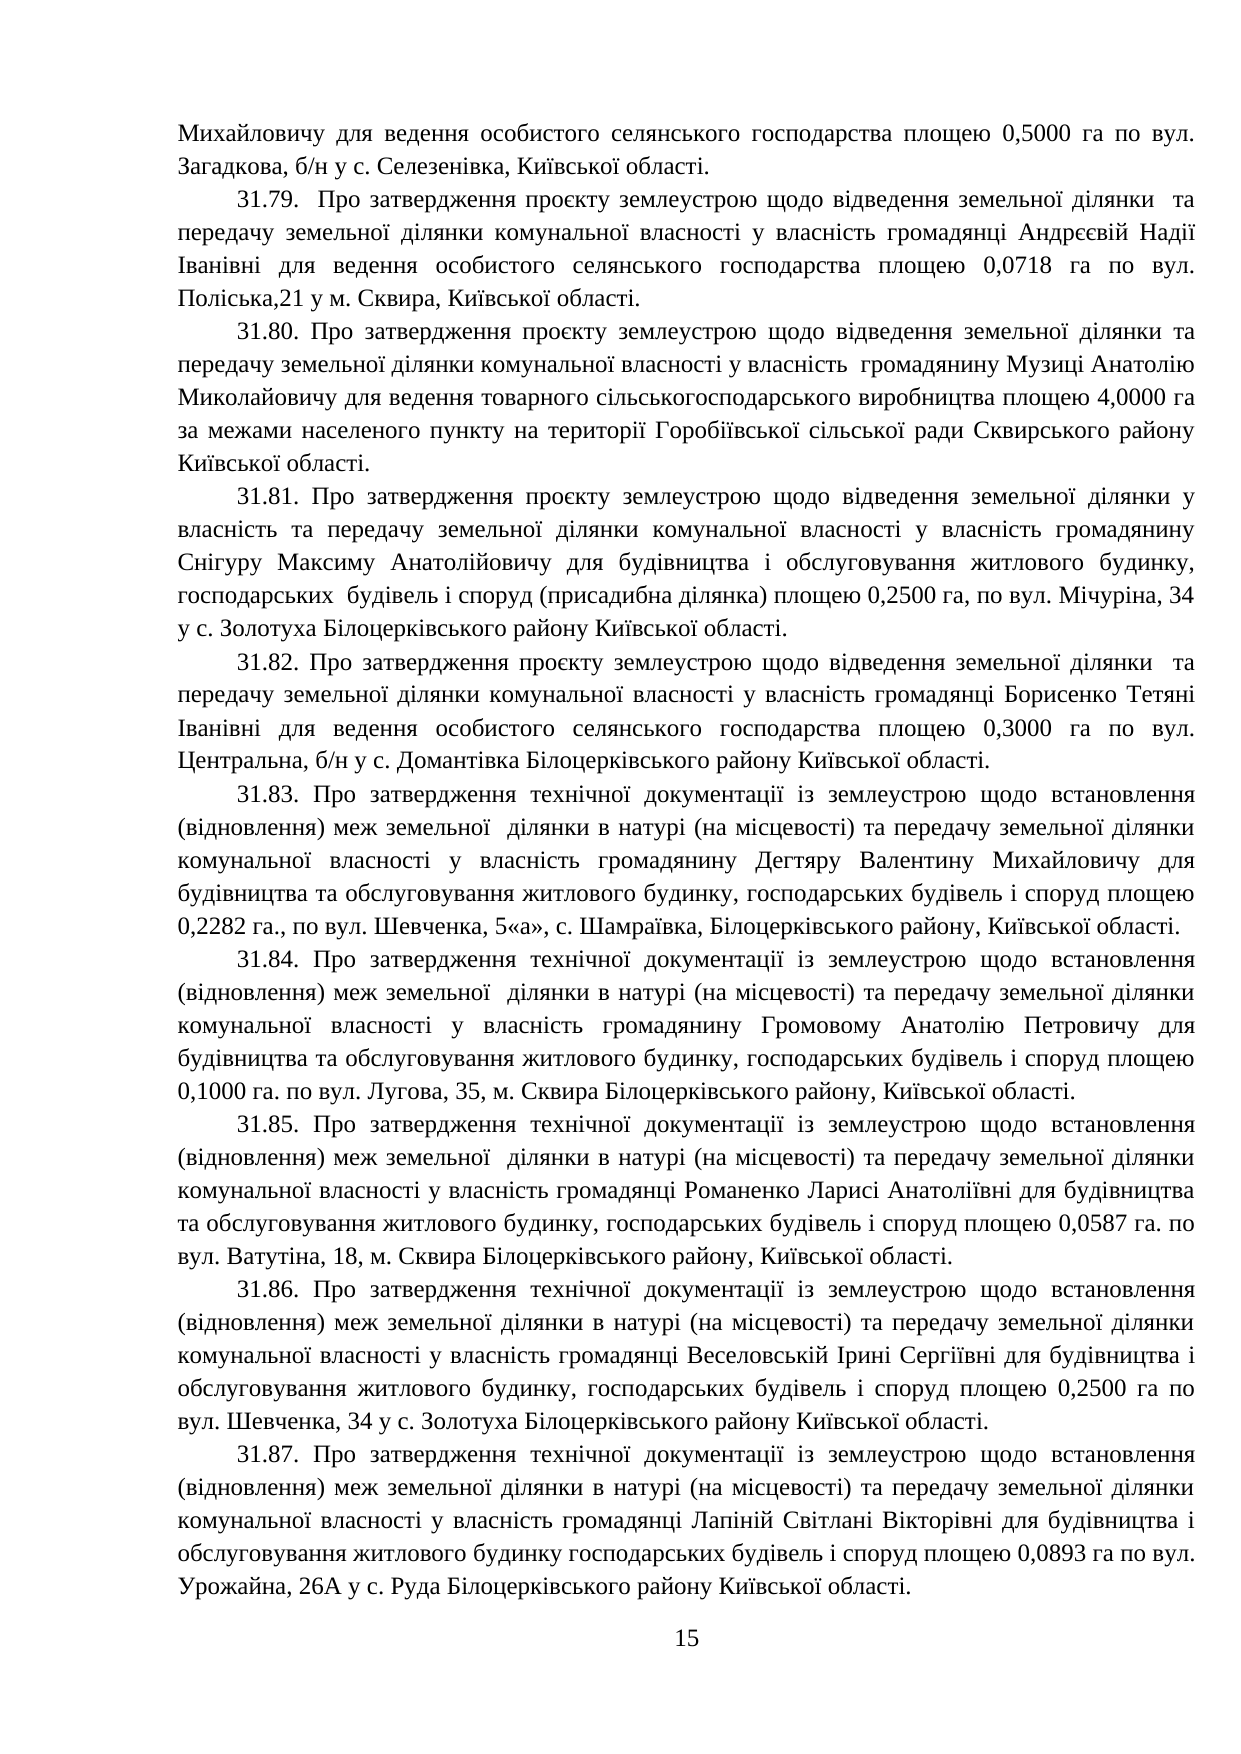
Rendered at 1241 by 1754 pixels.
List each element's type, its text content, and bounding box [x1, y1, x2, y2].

text 31.87. Про затвердження технічної документації із землеустрою щодо встановлення (відновлення) меж земельної ділянки в натурі (на місцевості) та передачу земельної ділянки комунальної власності у власність громадянці Лапіній Світлані Вікторівні для будівництва і обслуговування житлового будинку господарських будівель і споруд площею 0,0893 га по вул. Урожайна, 26А у с. Руда Білоцерківського району Київської області. [177, 1439, 1196, 1600]
text 31.80. Про затвердження проєкту землеустрою щодо відведення земельної ділянки та передачу земельної ділянки комунальної власності у власність громадянину Музиці Анатолію Миколайовичу для ведення товарного сільськогосподарського виробництва площею 4,0000 га за межами населеного пункту на території Горобіївської сільської ради Сквирського району Київської області. [177, 316, 1196, 477]
text 31.82. Про затвердження проєкту землеустрою щодо відведення земельної ділянки та передачу земельної ділянки комунальної власності у власність громадянці Борисенко Тетяні Іванівні для ведення особистого селянського господарства площею 0,3000 га по вул. Центральна, б/н у с. Домантівка Білоцерківського району Київської області. [177, 647, 1196, 774]
text 31.84. Про затвердження технічної документації із землеустрою щодо встановлення (відновлення) меж земельної ділянки в натурі (на місцевості) та передачу земельної ділянки комунальної власності у власність громадянину Громовому Анатолію Петровичу для будівництва та обслуговування житлового будинку, господарських будівель і споруд площею 0,1000 га. по вул. Лугова, 35, м. Сквира Білоцерківського району, Київської області. [177, 944, 1196, 1104]
text 31.83. Про затвердження технічної документації із землеустрою щодо встановлення (відновлення) меж земельної ділянки в натурі (на місцевості) та передачу земельної ділянки комунальної власності у власність громадянину Дегтяру Валентину Михайловичу для будівництва та обслуговування житлового будинку, господарських будівель і споруд площею 0,2282 га., по вул. Шевченка, 5«а», с. Шамраївка, Білоцерківського району, Київської області. [177, 779, 1196, 939]
text 31.79. Про затвердження проєкту землеустрою щодо відведення земельної ділянки та передачу земельної ділянки комунальної власності у власність громадянці Андрєєвій Надії Іванівні для ведення особистого селянського господарства площею 0,0718 га по вул. Поліська,21 у м. Сквира, Київської області. [177, 184, 1196, 312]
text 31.85. Про затвердження технічної документації із землеустрою щодо встановлення (відновлення) меж земельної ділянки в натурі (на місцевості) та передачу земельної ділянки комунальної власності у власність громадянці Романенко Ларисі Анатоліївні для будівництва та обслуговування житлового будинку, господарських будівель і споруд площею 0,0587 га. по вул. Ватутіна, 18, м. Сквира Білоцерківського району, Київської області. [177, 1109, 1196, 1270]
text 31.81. Про затвердження проєкту землеустрою щодо відведення земельної ділянки у власність та передачу земельної ділянки комунальної власності у власність громадянину Снігуру Максиму Анатолійовичу для будівництва і обслуговування житлового будинку, господарських будівель і споруд (присадибна ділянка) площею 0,2500 га, по вул. Мічуріна, 34 у с. Золотуха Білоцерківського району Київської області. [177, 481, 1196, 642]
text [177, 118, 1196, 180]
text 31.86. Про затвердження технічної документації із землеустрою щодо встановлення (відновлення) меж земельної ділянки в натурі (на місцевості) та передачу земельної ділянки комунальної власності у власність громадянці Веселовській Ірині Сергіївні для будівництва і обслуговування житлового будинку, господарських будівель і споруд площею 0,2500 га по вул. Шевченка, 34 у с. Золотуха Білоцерківського району Київської області. [177, 1274, 1196, 1435]
